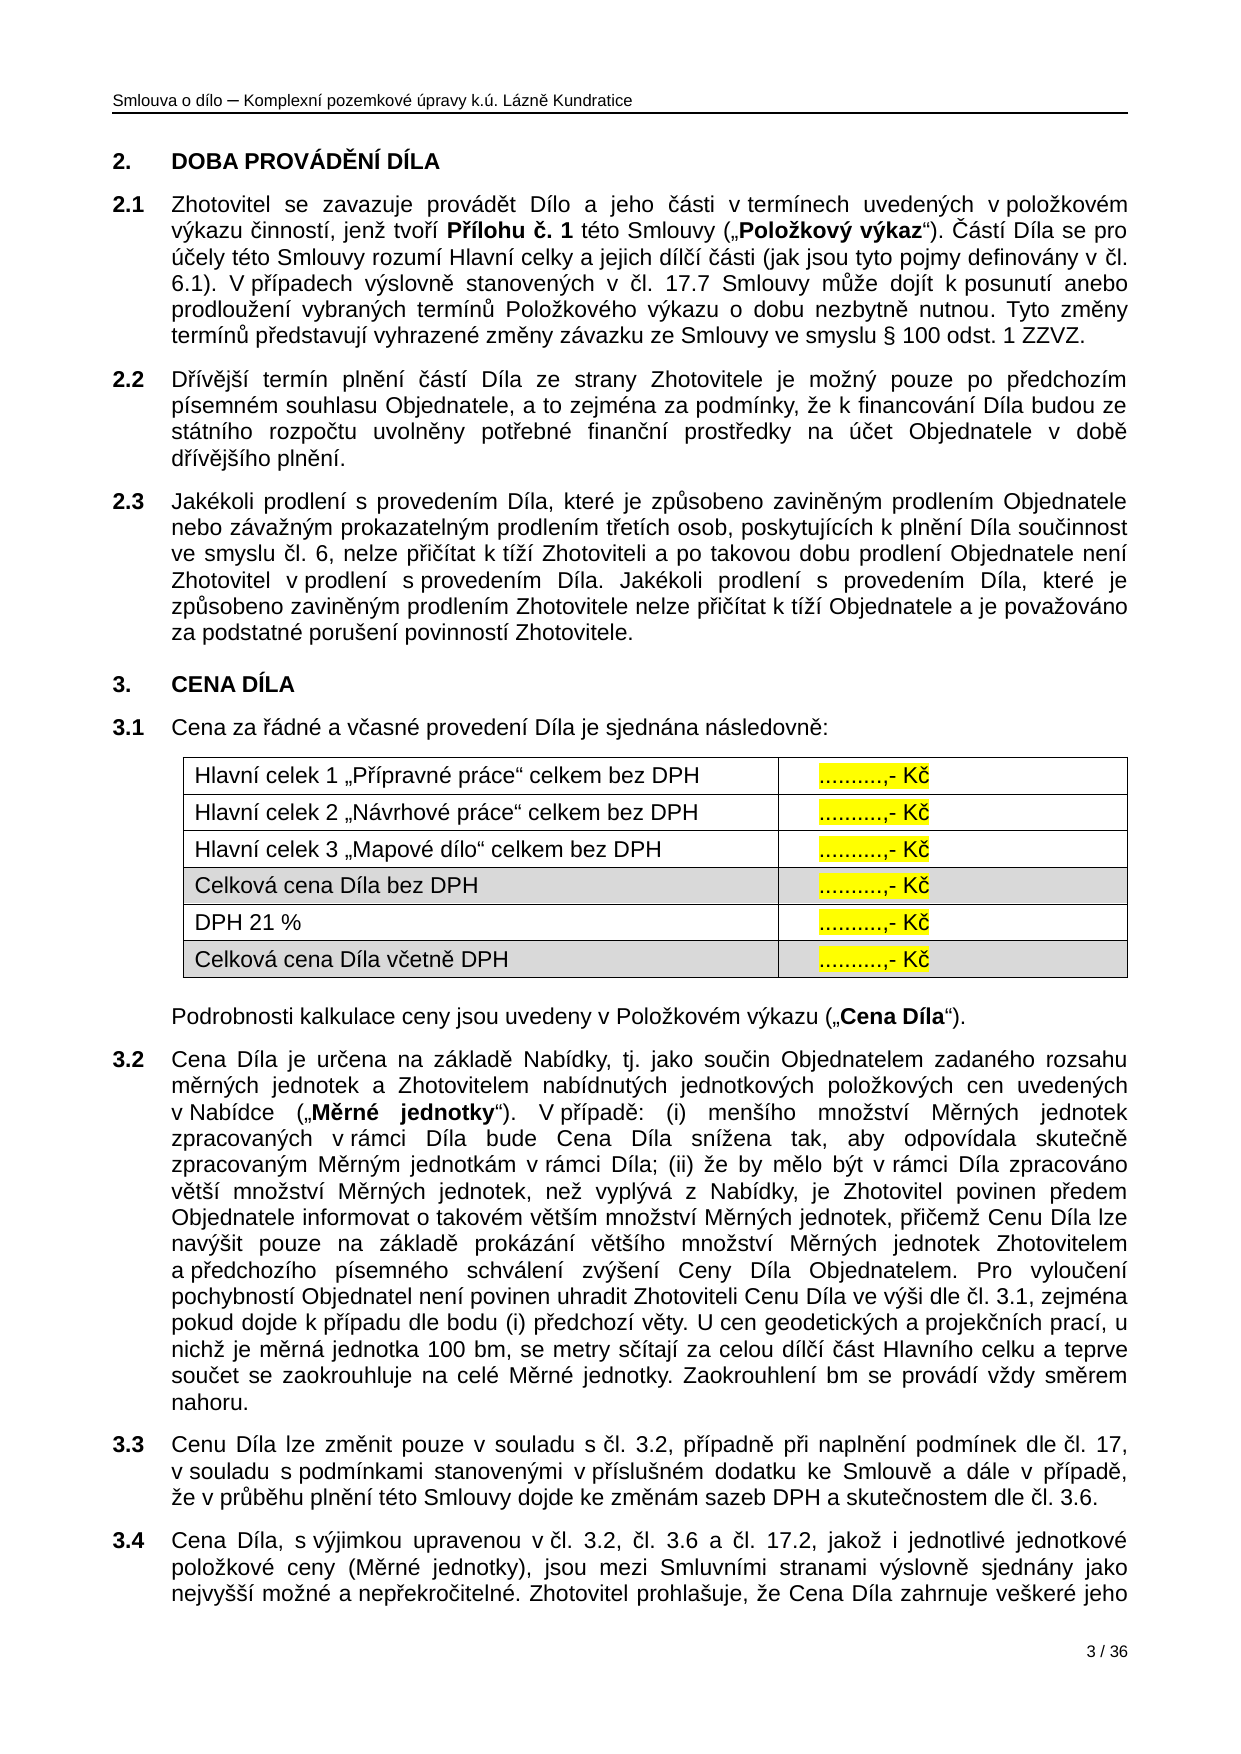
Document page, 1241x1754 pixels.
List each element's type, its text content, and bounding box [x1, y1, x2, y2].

table_cell Celková cena Díla bez DPH [184, 868, 778, 903]
table_cell ..........,- Kč [779, 941, 1127, 977]
table_cell ..........,- Kč [779, 868, 1127, 903]
list Podrobnosti kalkulace ceny jsou uvedeny v Položkovém výkazu („Cena Díla“). [171, 1003, 1128, 1029]
table_cell ..........,- Kč [779, 795, 1127, 830]
table_header ..........,- Kč [779, 758, 1127, 793]
text Cena díla [112, 671, 1128, 697]
text Cena Díla je určena na základě Nabídky, tj. jako součin Objednatelem zadaného rozsahu měrných jednotek a Zhotovitelem nabídnutých jednotkových položkových cen uvedených v Nabídce („Měrné jednotky“). V případě: (i) menšího množství Měrných jednotek zpracovaných v rámci Díla bude Cena Díla snížena tak, aby odpovídala skutečně zpracovaným Měrným jednotkám v rámci Díla; (ii) že by mělo být v rámci Díla zpracováno větší množství Měrných jednotek, než vyplývá z Nabídky, je Zhotovitel povinen předem Objednatele informovat o takovém větším množství Měrných jednotek, přičemž Cenu Díla lze navýšit pouze na základě prokázání většího množství Měrných jednotek Zhotovitelem a předchozího písemného schválení zvýšení Ceny Díla Objednatelem. Pro vyloučení pochybností Objednatel není povinen uhradit Zhotoviteli Cenu Díla ve výši dle čl. 3.1, zejména pokud dojde k případu dle bodu (i) předchozí věty. U cen geodetických a projekčních prací, u nichž je měrná jednotka 100 bm, se metry sčítají za celou dílčí část Hlavního celku a teprve součet se zaokrouhluje na celé Měrné jednotky. Zaokrouhlení bm se provádí vždy směrem nahoru. [112, 1046, 1128, 1415]
text Jakékoli prodlení s provedením Díla, které je způsobeno zaviněným prodlením Objednatele nebo závažným prokazatelným prodlením třetích osob, poskytujících k plnění Díla součinnost ve smyslu čl. 6, nelze přičítat k tíží Zhotoviteli a po takovou dobu prodlení Objednatele není Zhotovitel v prodlení s provedením Díla. Jakékoli prodlení s provedením Díla, které je způsobeno zaviněným prodlením Zhotovitele nelze přičítat k tíží Objednatele a je považováno za podstatné porušení povinností Zhotovitele. [112, 488, 1128, 646]
text Zhotovitel se zavazuje provádět Dílo a jeho části v termínech uvedených v položkovém výkazu činností, jenž tvoří Přílohu č. 1 této Smlouvy („Položkový výkaz“). Částí Díla se pro účely této Smlouvy rozumí Hlavní celky a jejich dílčí části (jak jsou tyto pojmy definovány v čl. 6.1). V případech výslovně stanovených v čl. 17.7 Smlouvy může dojít k posunutí anebo prodloužení vybraných termínů Položkového výkazu o dobu nezbytně nutnou. Tyto změny termínů představují vyhrazené změny závazku ze Smlouvy ve smyslu § 100 odst. 1 ZZVZ. [112, 191, 1128, 349]
table_cell Hlavní celek 3 „Mapové dílo“ celkem bez DPH [184, 831, 778, 867]
text Dřívější termín plnění částí Díla ze strany Zhotovitele je možný pouze po předchozím písemném souhlasu Objednatele, a to zejména za podmínky, že k financování Díla budou ze státního rozpočtu uvolněny potřebné finanční prostředky na účet Objednatele v době dřívějšího plnění. [112, 366, 1128, 471]
table_cell DPH 21 % [184, 905, 778, 940]
table_header Hlavní celek 1 „Přípravné práce“ celkem bez DPH [184, 758, 778, 793]
text Cenu Díla lze změnit pouze v souladu s čl. 3.2, případně při naplnění podmínek dle čl. 17, v souladu s podmínkami stanovenými v příslušném dodatku ke Smlouvě a dále v případě, že v průběhu plnění této Smlouvy dojde ke změnám sazeb DPH a skutečnostem dle čl. 3.6. [112, 1431, 1128, 1511]
text Doba PROVÁDĚNÍ díla [112, 148, 1128, 174]
table_cell ..........,- Kč [779, 905, 1127, 940]
table_cell Hlavní celek 2 „Návrhové práce“ celkem bez DPH [184, 795, 778, 830]
text Cena za řádné a včasné provedení Díla je sjednána následovně: [112, 714, 1128, 740]
table_cell ..........,- Kč [779, 831, 1127, 867]
table_cell Celková cena Díla včetně DPH [184, 941, 778, 977]
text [112, 1527, 1128, 1606]
